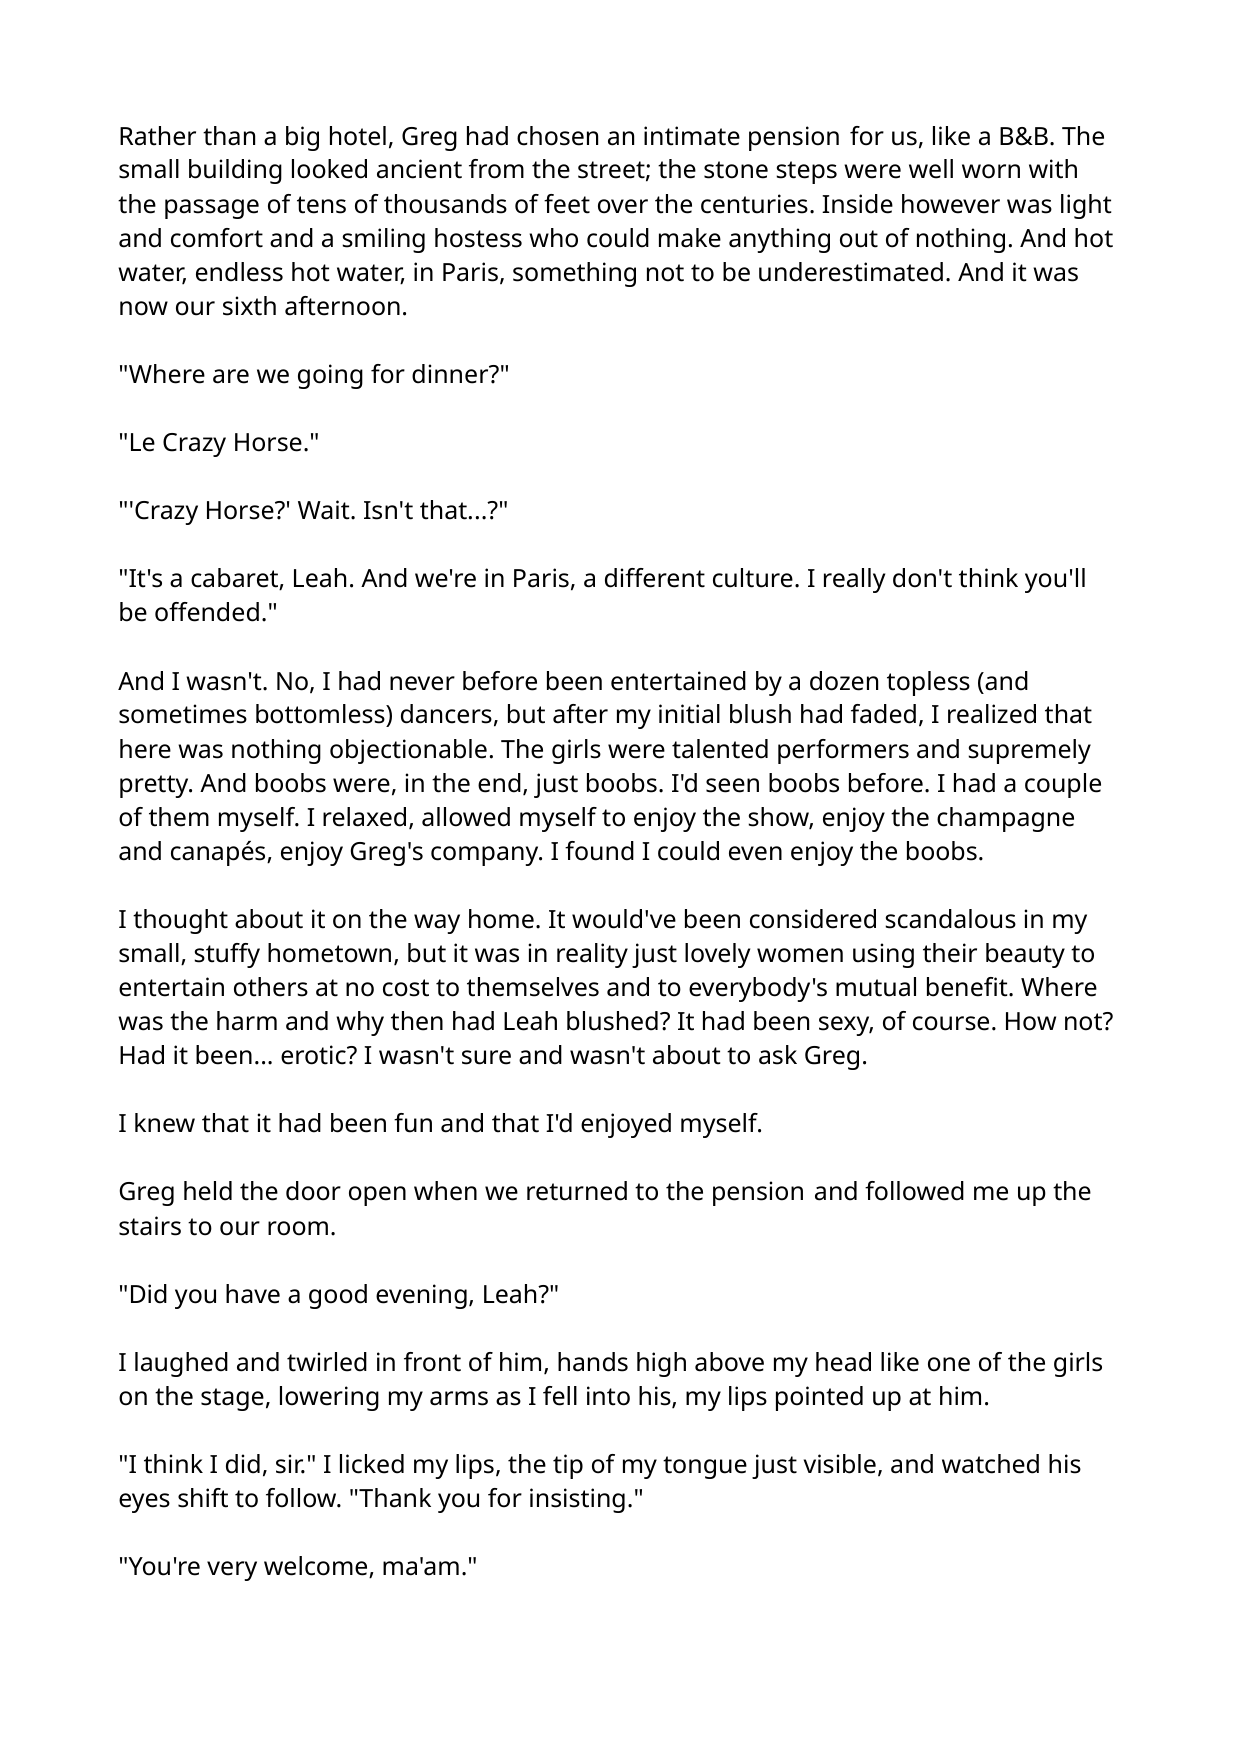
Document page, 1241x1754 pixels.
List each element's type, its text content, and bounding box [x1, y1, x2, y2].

text Rather than a big hotel, Greg had chosen an intimate pension for us, like a B&B. The small building looked ancient from the street; the stone steps were well worn with the passage of tens of thousands of feet over the centuries. Inside however was light and comfort and a smiling hostess who could make anything out of nothing. And hot water, endless hot water, in Paris, something not to be underestimated. And it was now our sixth afternoon. [118, 118, 1122, 322]
text "You're very welcome, ma'am." [118, 1549, 1122, 1583]
text "Did you have a good evening, Leah?" [118, 1276, 1122, 1310]
text "Where are we going for dinner?" [118, 357, 1122, 391]
text I thought about it on the way home. It would've been considered scandalous in my small, stuffy hometown, but it was in reality just lovely women using their beauty to entertain others at no cost to themselves and to everybody's mutual benefit. Where was the harm and why then had Leah blushed? It had been sexy, of course. How not? Had it been... erotic? I wasn't sure and wasn't about to ask Greg. [118, 902, 1122, 1072]
text "I think I did, sir." I licked my lips, the tip of my tongue just visible, and watched his eyes shift to follow. "Thank you for insisting." [118, 1447, 1122, 1515]
text "Le Crazy Horse." [118, 425, 1122, 459]
text And I wasn't. No, I had never before been entertained by a dozen topless (and sometimes bottomless) dancers, but after my initial blush had faded, I realized that here was nothing objectionable. The girls were talented performers and supremely pretty. And boobs were, in the end, just boobs. I'd seen boobs before. I had a couple of them myself. I relaxed, allowed myself to enjoy the show, enjoy the champagne and canapés, enjoy Greg's company. I found I could even enjoy the boobs. [118, 663, 1122, 867]
text Greg held the door open when we returned to the pension and followed me up the stairs to our room. [118, 1174, 1122, 1242]
text "It's a cabaret, Leah. And we're in Paris, a different culture. I really don't think you'll be offended." [118, 561, 1122, 629]
text "'Crazy Horse?' Wait. Isn't that...?" [118, 493, 1122, 527]
text I knew that it had been fun and that I'd enjoyed myself. [118, 1106, 1122, 1140]
text I laughed and twirled in front of him, hands high above my head like one of the girls on the stage, lowering my arms as I fell into his, my lips pointed up at him. [118, 1344, 1122, 1412]
